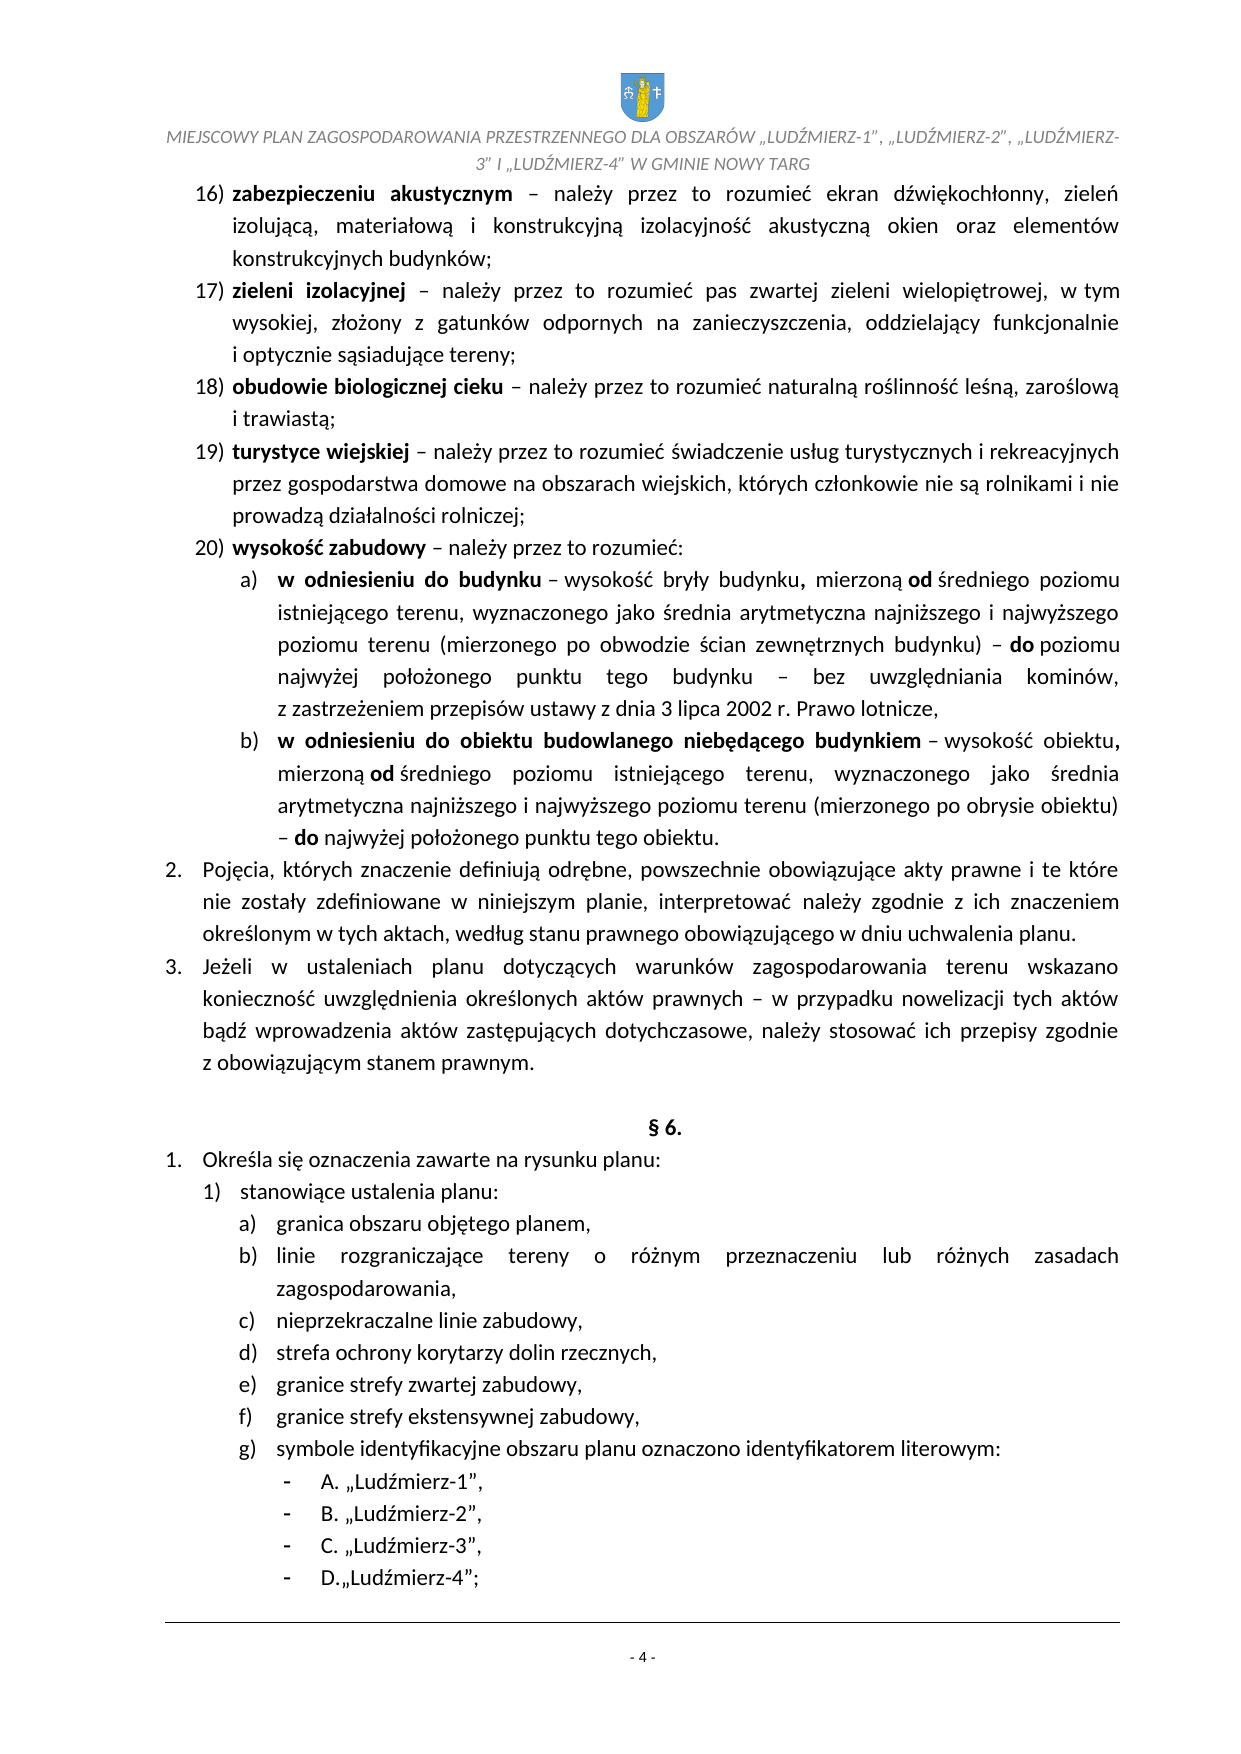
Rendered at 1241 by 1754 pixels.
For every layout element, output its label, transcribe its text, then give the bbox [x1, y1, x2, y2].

list turystyce wiejskiej – należy przez to rozumieć świadczenie usług turystycznych i rekreacyjnych przez gospodarstwa domowe na obszarach wiejskich, których członkowie nie są rolnikami i nie prowadzą działalności rolniczej; [194, 437, 1120, 529]
list granica obszaru objętego planem, [239, 1209, 1120, 1237]
list Określa się oznaczenia zawarte na rysunku planu: [165, 1145, 1120, 1173]
list stanowiące ustalenia planu: [202, 1177, 1120, 1205]
list strefa ochrony korytarzy dolin rzecznych, [239, 1338, 1120, 1366]
list symbole identyfikacyjne obszaru planu oznaczono identyfikatorem literowym: [239, 1434, 1120, 1463]
list obudowie biologicznej cieku – należy przez to rozumieć naturalną roślinność leśną, zaroślową i trawiastą; [194, 372, 1120, 433]
list zabezpieczeniu akustycznym – należy przez to rozumieć ekran dźwiękochłonny, zieleń izolującą, materiałową i konstrukcyjną izolacyjność akustyczną okien oraz elementów konstrukcyjnych budynków; [194, 179, 1120, 272]
list linie rozgraniczające tereny o różnym przeznaczeniu lub różnych zasadach zagospodarowania, [239, 1241, 1120, 1302]
list granice strefy ekstensywnej zabudowy, [239, 1402, 1120, 1430]
list Jeżeli w ustaleniach planu dotyczących warunków zagospodarowania terenu wskazano konieczność uwzględnienia określonych aktów prawnych – w przypadku nowelizacji tych aktów bądź wprowadzenia aktów zastępujących dotychczasowe, należy stosować ich przepisy zgodnie z obowiązującym stanem prawnym. [165, 952, 1120, 1076]
list w odniesieniu do budynku – wysokość bryły budynku, mierzoną od średniego poziomu istniejącego terenu, wyznaczonego jako średnia arytmetyczna najniższego i najwyższego poziomu terenu (mierzonego po obwodzie ścian zewnętrznych budynku) – do poziomu najwyżej położonego punktu tego budynku – bez uwzględniania kominów, z zastrzeżeniem przepisów ustawy z dnia 3 lipca 2002 r. Prawo lotnicze, [240, 566, 1120, 722]
list A. „Ludźmierz-1”, [283, 1467, 1120, 1495]
list wysokość zabudowy – należy przez to rozumieć: [194, 533, 1120, 561]
list nieprzekraczalne linie zabudowy, [239, 1306, 1120, 1334]
list zieleni izolacyjnej – należy przez to rozumieć pas zwartej zieleni wielopiętrowej, w tym wysokiej, złożony z gatunków odpornych na zanieczyszczenia, oddzielający funkcjonalnie i optycznie sąsiadujące tereny; [194, 276, 1120, 368]
list C. „Ludźmierz-3”, [283, 1531, 1120, 1559]
picture [620, 73, 665, 122]
list granice strefy zwartej zabudowy, [239, 1370, 1120, 1398]
list Pojęcia, których znaczenie definiują odrębne, powszechnie obowiązujące akty prawne i te które nie zostały zdefiniowane w niniejszym planie, interpretować należy zgodnie z ich znaczeniem określonym w tych aktach, według stanu prawnego obowiązującego w dniu uchwalenia planu. [165, 855, 1120, 948]
list w odniesieniu do obiektu budowlanego niebędącego budynkiem – wysokość obiektu, mierzoną od średniego poziomu istniejącego terenu, wyznaczonego jako średnia arytmetyczna najniższego i najwyższego poziomu terenu (mierzonego po obrysie obiektu) – do najwyżej położonego punktu tego obiektu. [240, 726, 1120, 851]
list D.„Ludźmierz-4”; [283, 1563, 1120, 1591]
list B. „Ludźmierz-2”, [283, 1499, 1120, 1527]
text § 6. [165, 1113, 1120, 1141]
